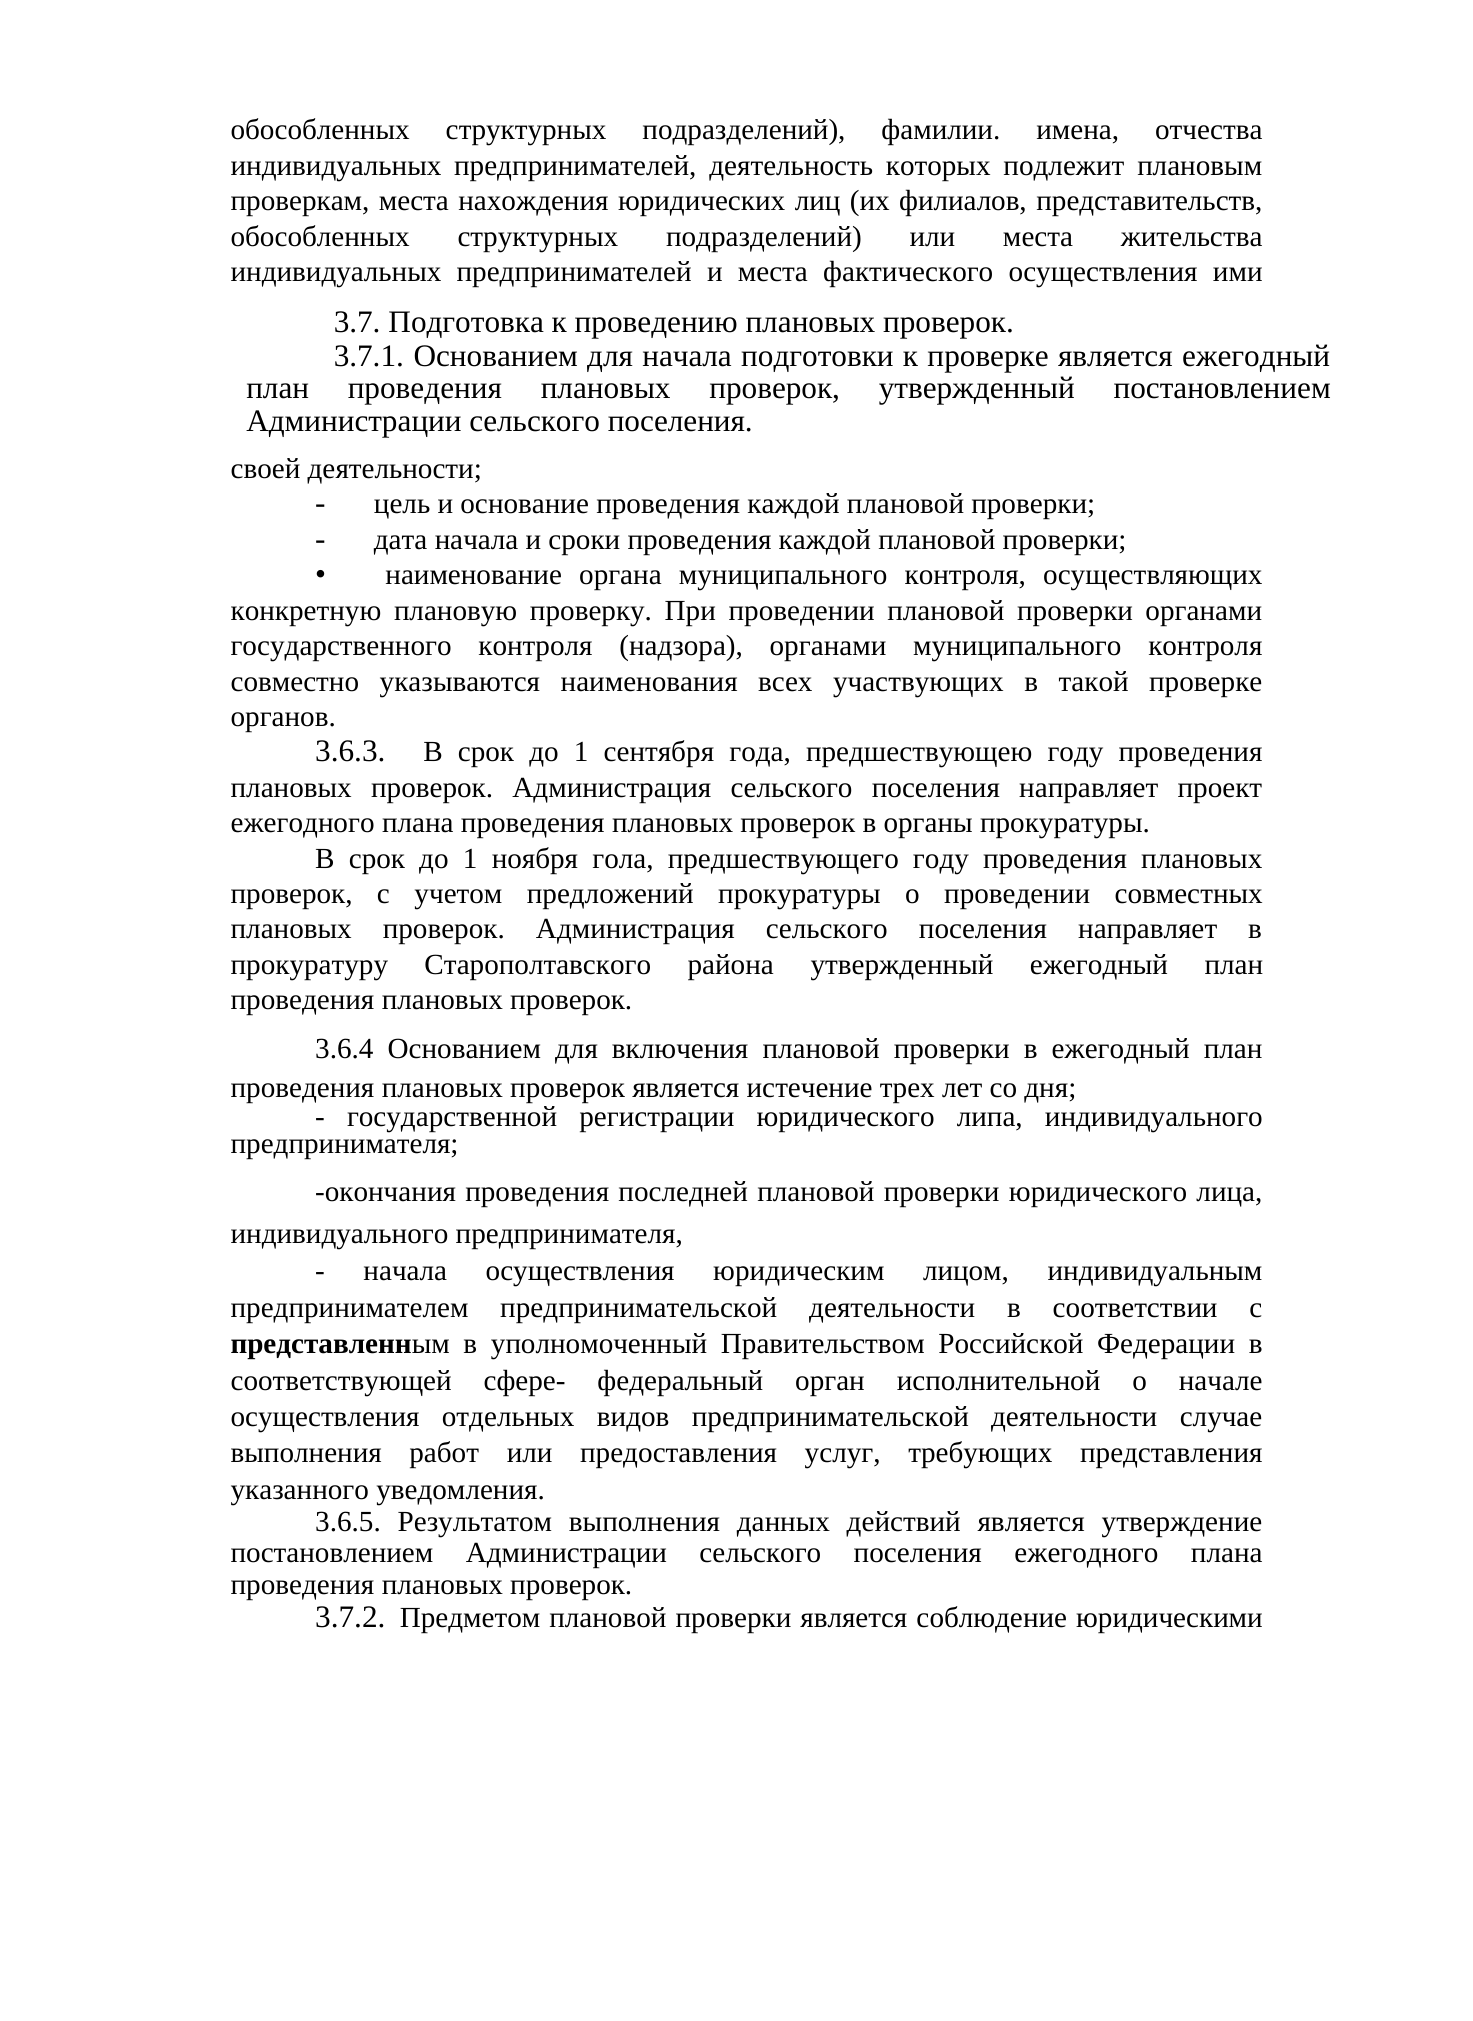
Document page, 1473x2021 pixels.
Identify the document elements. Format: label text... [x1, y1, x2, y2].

text - государственной регистрации юридического липа, индивидуального предпринимателя; [230, 1105, 1263, 1159]
text -окончания проведения последней плановой проверки юридического лица, индивидуального предпринимателя, [230, 1168, 1263, 1251]
text 3.6.4 Основанием для включения плановой проверки в ежегодный план проведения плановых проверок является истечение трех лет со дня; [230, 1028, 1263, 1105]
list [230, 1600, 1263, 1635]
list цель и основание проведения каждой плановой проверки; [230, 486, 1263, 521]
text В срок до 1 ноября гола, предшествующего году проведения плановых проверок, с учетом предложений прокуратуры о проведении совместных плановых проверок. Администрация сельского поселения направляет в прокуратуру Старополтавского района утвержденный ежегодный план проведения плановых проверок. [230, 840, 1263, 1017]
text - начала осуществления юридическим лицом, индивидуальным предпринимателем предпринимательской деятельности в соответствии с представленным в уполномоченный Правительством Российской Федерации в соответствующей сфере- федеральный орган исполнительной о начале осуществления отдельных видов предпринимательской деятельности случае выполнения работ или предоставления услуг, требующих представления указанного уведомления. [230, 1251, 1263, 1507]
list В срок до 1 сентября года, предшествующею году проведения плановых проверок. Администрация сельского поселения направляет проект ежегодного плана проведения плановых проверок в органы прокуратуры. [230, 733, 1263, 840]
list дата начала и сроки проведения каждой плановой проверки; [230, 521, 1263, 556]
text 3.6.5. Результатом выполнения данных действий является утверждение постановлением Администрации сельского поселения ежегодного плана проведения плановых проверок. [230, 1507, 1263, 1600]
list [230, 111, 1263, 486]
list наименование органа муниципального контроля, осуществляющих конкретную плановую проверку. При проведении плановой проверки органами государственного контроля (надзора), органами муниципального контроля совместно указываются наименования всех участвующих в такой проверке органов. [230, 556, 1263, 733]
